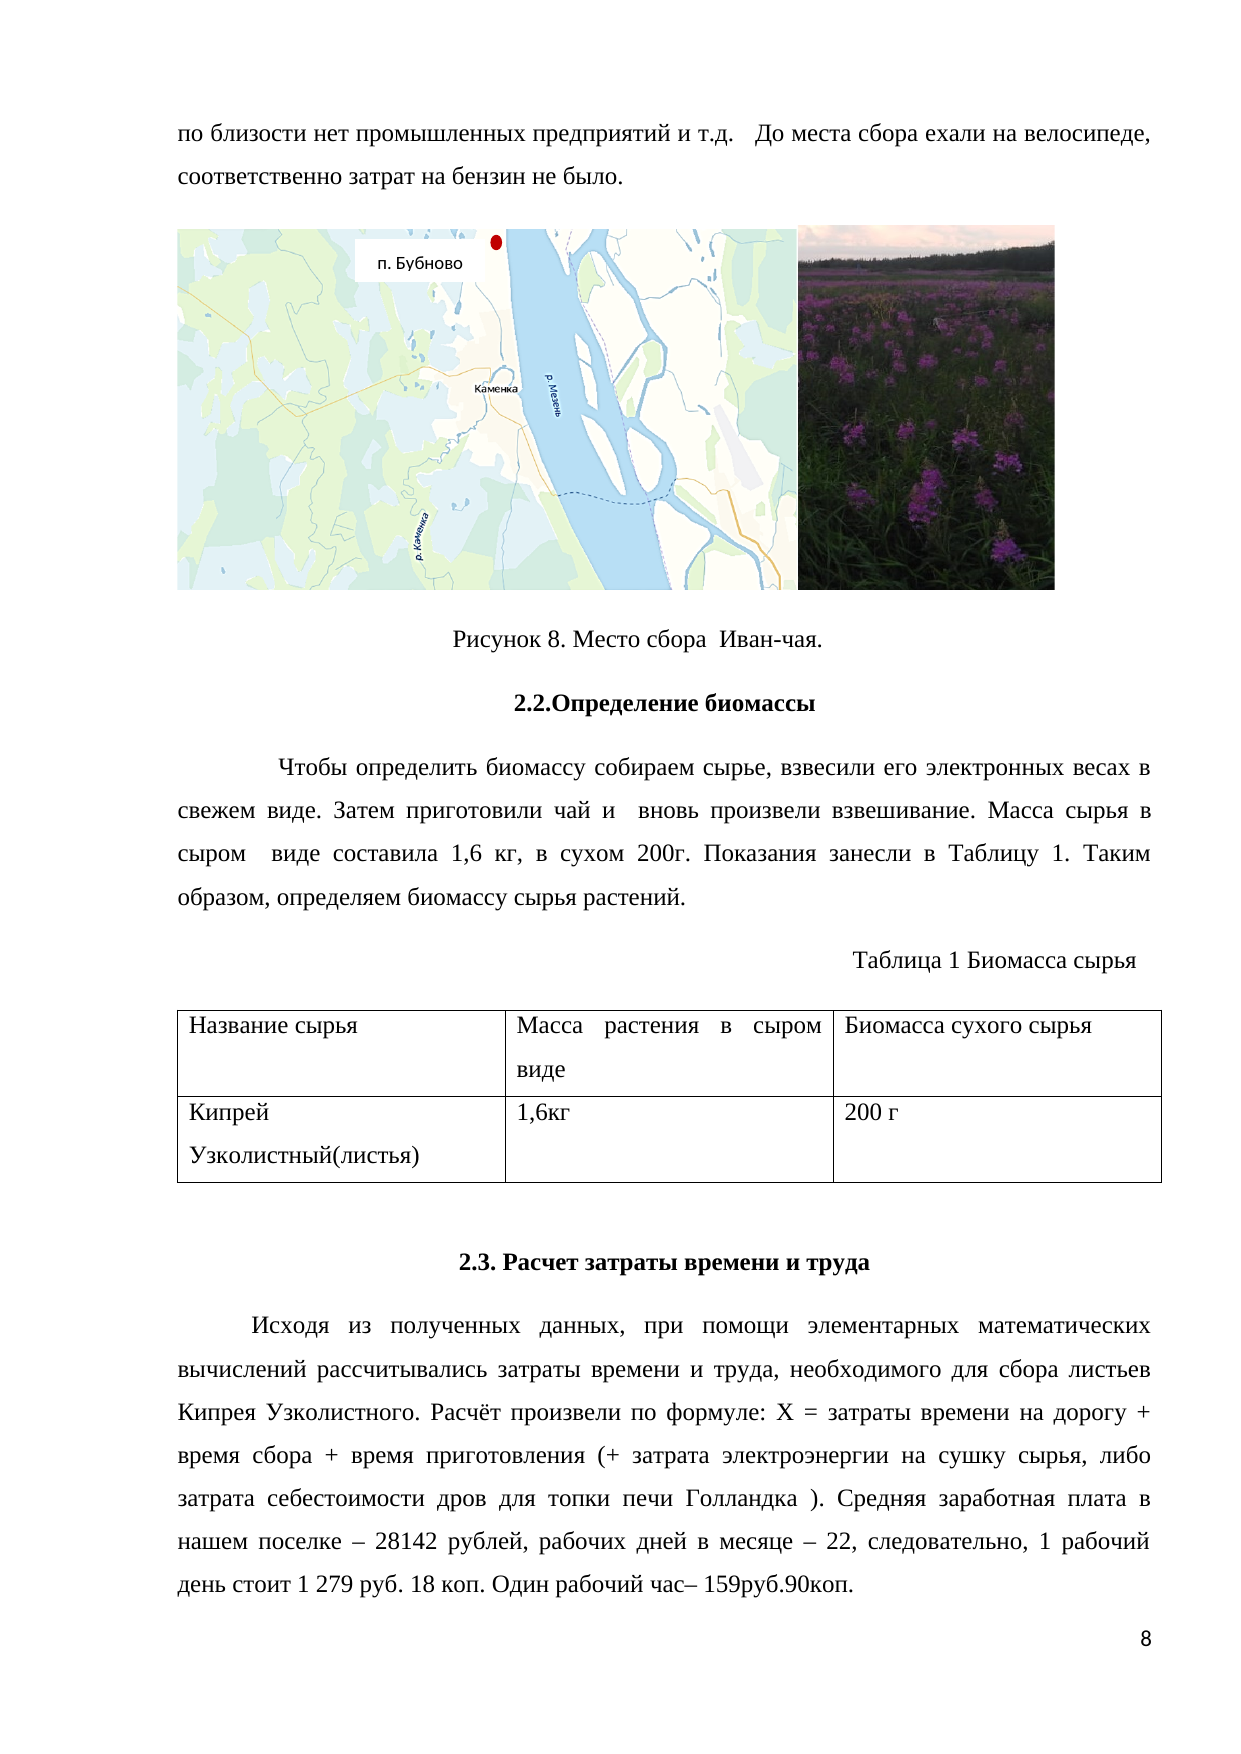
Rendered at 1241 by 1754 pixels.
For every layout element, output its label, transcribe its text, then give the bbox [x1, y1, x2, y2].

table_header Масса растения в сыром виде [506, 1011, 833, 1096]
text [177, 118, 1152, 190]
text Таблица 1 Биомасса сырья [177, 946, 1152, 974]
table_cell 1,6кг [506, 1097, 833, 1182]
text Чтобы определить биомассу собираем сырье, взвесили его электронных весах в свежем виде. Затем приготовили чай и вновь произвели взвешивание. Масса сырья в сыром виде составила 1,6 кг, в сухом 200г. Показания занесли в Таблицу 1. Таким образом, определяем биомассу сырья растений. [177, 752, 1152, 910]
text 2.3. Расчет затраты времени и труда [177, 1247, 1152, 1275]
table_cell 200 г [834, 1097, 1161, 1182]
table_header Название сырья [178, 1011, 505, 1096]
text Исходя из полученных данных, при помощи элементарных математических вычислений рассчитывались затраты времени и труда, необходимого для сбора листьев Кипрея Узколистного. Расчёт произвели по формуле: Х = затраты времени на дорогу + время сбора + время приготовления (+ затрата электроэнергии на сушку сырья, либо затрата себестоимости дров для топки печи Голландка ). Средняя заработная плата в нашем поселке – 28142 рублей, рабочих дней в месяце – 22, следовательно, 1 рабочий день стоит 1 279 руб. 18 коп. Один рабочий час– 159руб.90коп. [177, 1311, 1152, 1598]
table_cell Кипрей Узколистный(листья) [178, 1097, 505, 1182]
table_header Биомасса сухого сырья [834, 1011, 1161, 1096]
text 2.2.Определение биомассы [177, 688, 1152, 717]
picture [177, 225, 1055, 590]
text Рисунок 8. Место сбора Иван-чая. [177, 624, 1152, 653]
